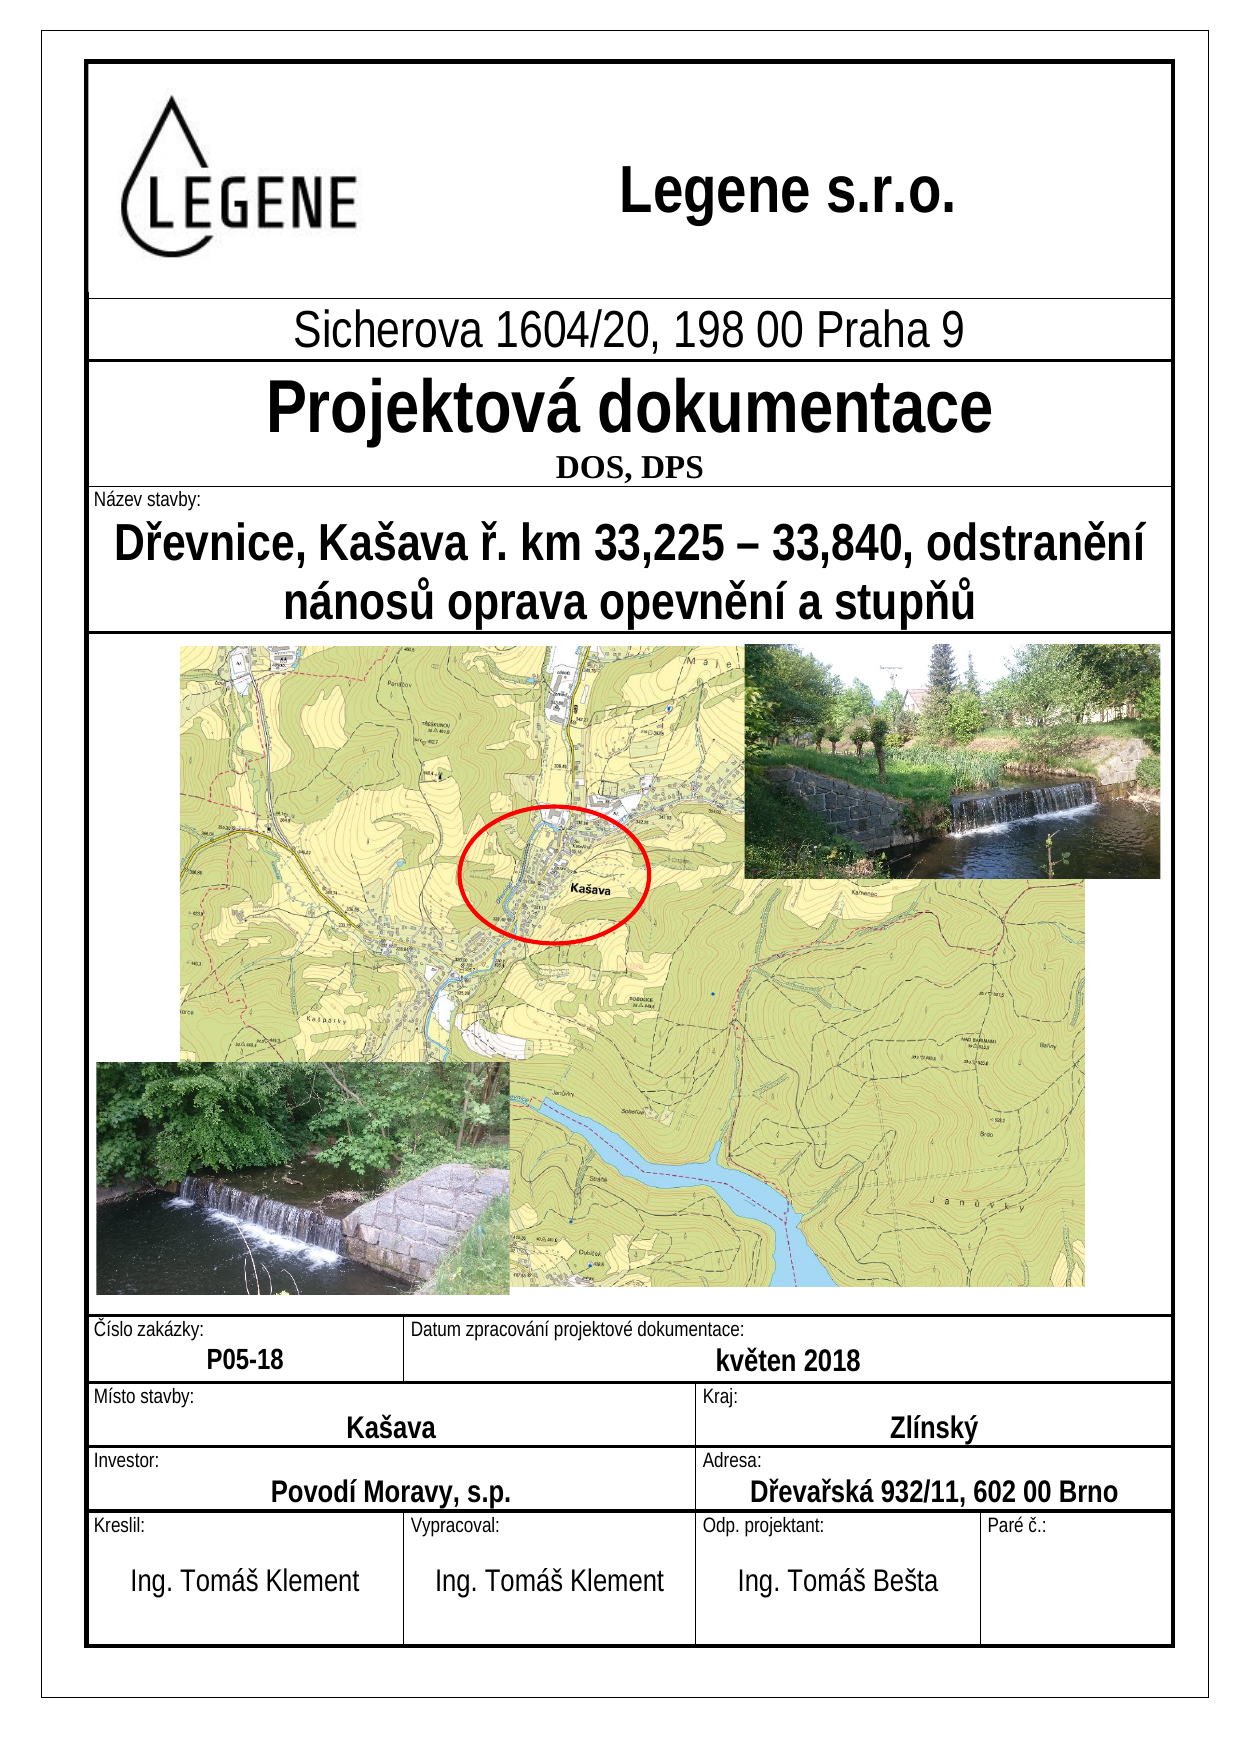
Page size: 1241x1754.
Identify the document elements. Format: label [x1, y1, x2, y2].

picture [744, 644, 1161, 879]
table_header [42, 31, 1208, 1697]
picture [96, 1062, 510, 1295]
picture [88, 64, 396, 292]
